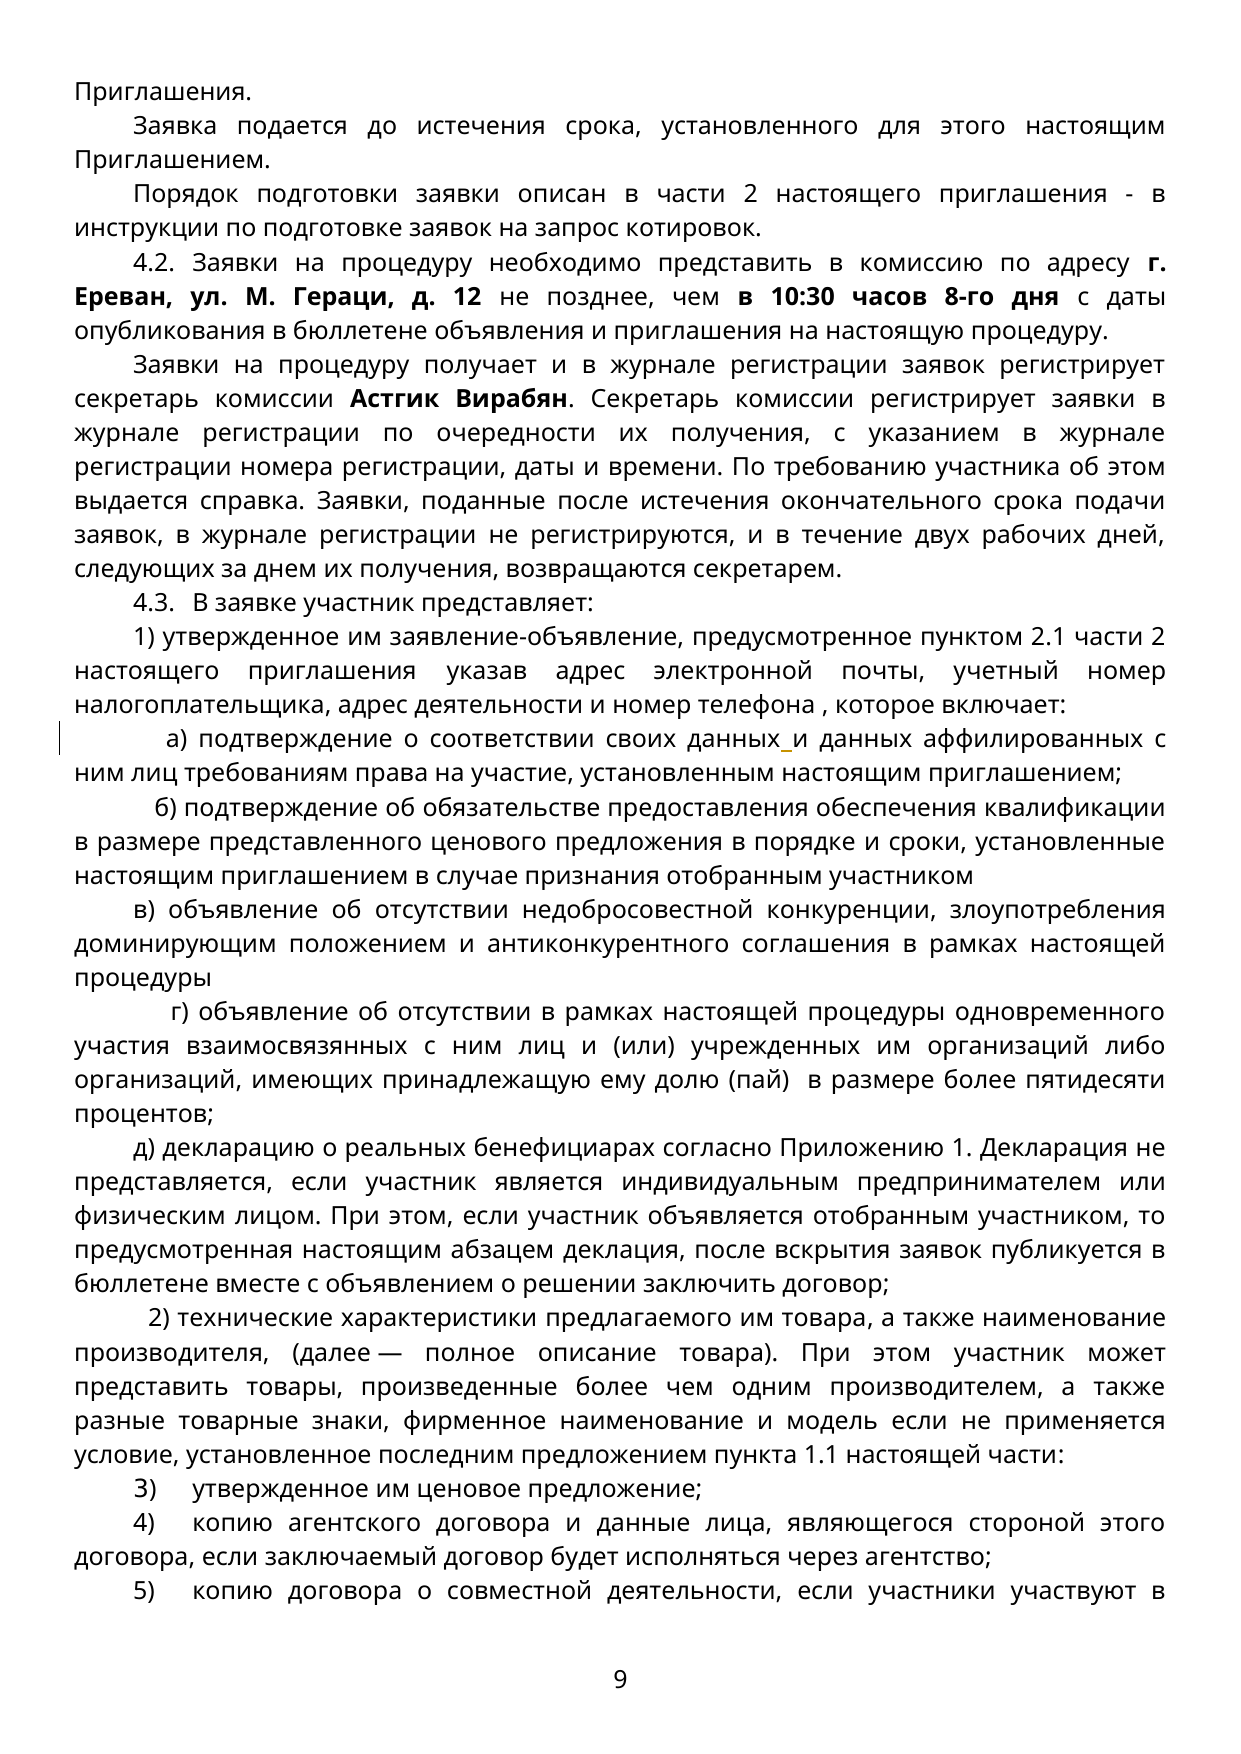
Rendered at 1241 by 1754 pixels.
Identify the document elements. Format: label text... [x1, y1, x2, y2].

text б) подтверждение об обязательстве предоставления обеспечения квалификации в размере представленного ценового предложения в порядке и сроки, установленные настоящим приглашением в случае признания отобранным участником [74, 789, 1167, 891]
text Заявка подается до истечения срока, установленного для этого настоящим Приглашением. [74, 108, 1167, 176]
text а) подтверждение о соответствии своих данныхи данных аффилированных с ним лиц требованиям права на участие, установленным настоящим приглашением; [74, 721, 1167, 789]
text 1) утвержденное им заявление-объявление, предусмотренное пунктом 2.1 части 2 настоящего приглашения указав адрес электронной почты, учетный номер налогоплательщика, адрес деятельности и номер телефона , которое включает: [74, 619, 1167, 721]
text 4.2. Заявки на процедуру необходимо представить в комиссию по адресу г. Ереван, ул. М. Гераци, д. 12 не позднее, чем в 10:30 часов 8-го дня с даты опубликования в бюллетене объявления и приглашения на настоящую процедуру. [74, 244, 1167, 346]
text 4) копию агентского договора и данные лица, являющегося стороной этого договора, если заключаемый договор будет исполняться через агентство; [74, 1504, 1167, 1573]
text г) объявление об отсутствии в рамках настоящей процедуры одновременного участия взаимосвязянных с ним лиц и (или) учрежденных им организаций либо организаций, имеющих принадлежащую ему долю (пай) в размере более пятидесяти процентов; [74, 993, 1167, 1130]
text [74, 1573, 1167, 1607]
text 3) утвержденное им ценовое предложение; [74, 1470, 1167, 1504]
text д) декларацию о реальных бенефициарах согласно Приложению 1. Декларация не представляется, если участник является индивидуальным предпринимателем или физическим лицом. При этом, если участник объявляется отобранным участником, то предусмотренная настоящим абзацем деклация, после вскрытия заявок публикуется в бюллетене вместе с объявлением о решении заключить договор; [74, 1130, 1167, 1300]
text в) объявление об отсутствии недобросовестной конкуренции, злоупотребления доминирующим положением и антиконкурентного соглашения в рамках настоящей процедуры [74, 891, 1167, 993]
text Заявки на процедуру получает и в журнале регистрации заявок регистрирует секретарь комиссии Астгик Вирабян. Секретарь комиссии регистрирует заявки в журнале регистрации по очередности их получения, с указанием в журнале регистрации номера регистрации, даты и времени. По требованию участника об этом выдается справка. Заявки, поданные после истечения окончательного срока подачи заявок, в журнале регистрации не регистрируются, и в течение двух рабочих дней, следующих за днем их получения, возвращаются секретарем. [74, 346, 1167, 585]
text Порядок подготовки заявки описан в части 2 настоящего приглашения - в инструкции по подготовке заявок на запрос котировок. [74, 176, 1167, 244]
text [74, 74, 1167, 108]
text 2) технические характеристики предлагаемого им товара, а также наименование производителя, (далее — полное описание товара). При этом участник может представить товары, произведенные более чем одним производителем, а также разные товарные знаки, фирменное наименование и модель если не применяется условие, установленное последним предложением пункта 1.1 настоящей части: [74, 1300, 1167, 1470]
text 4.3. В заявке участник представляет: [74, 585, 1167, 619]
